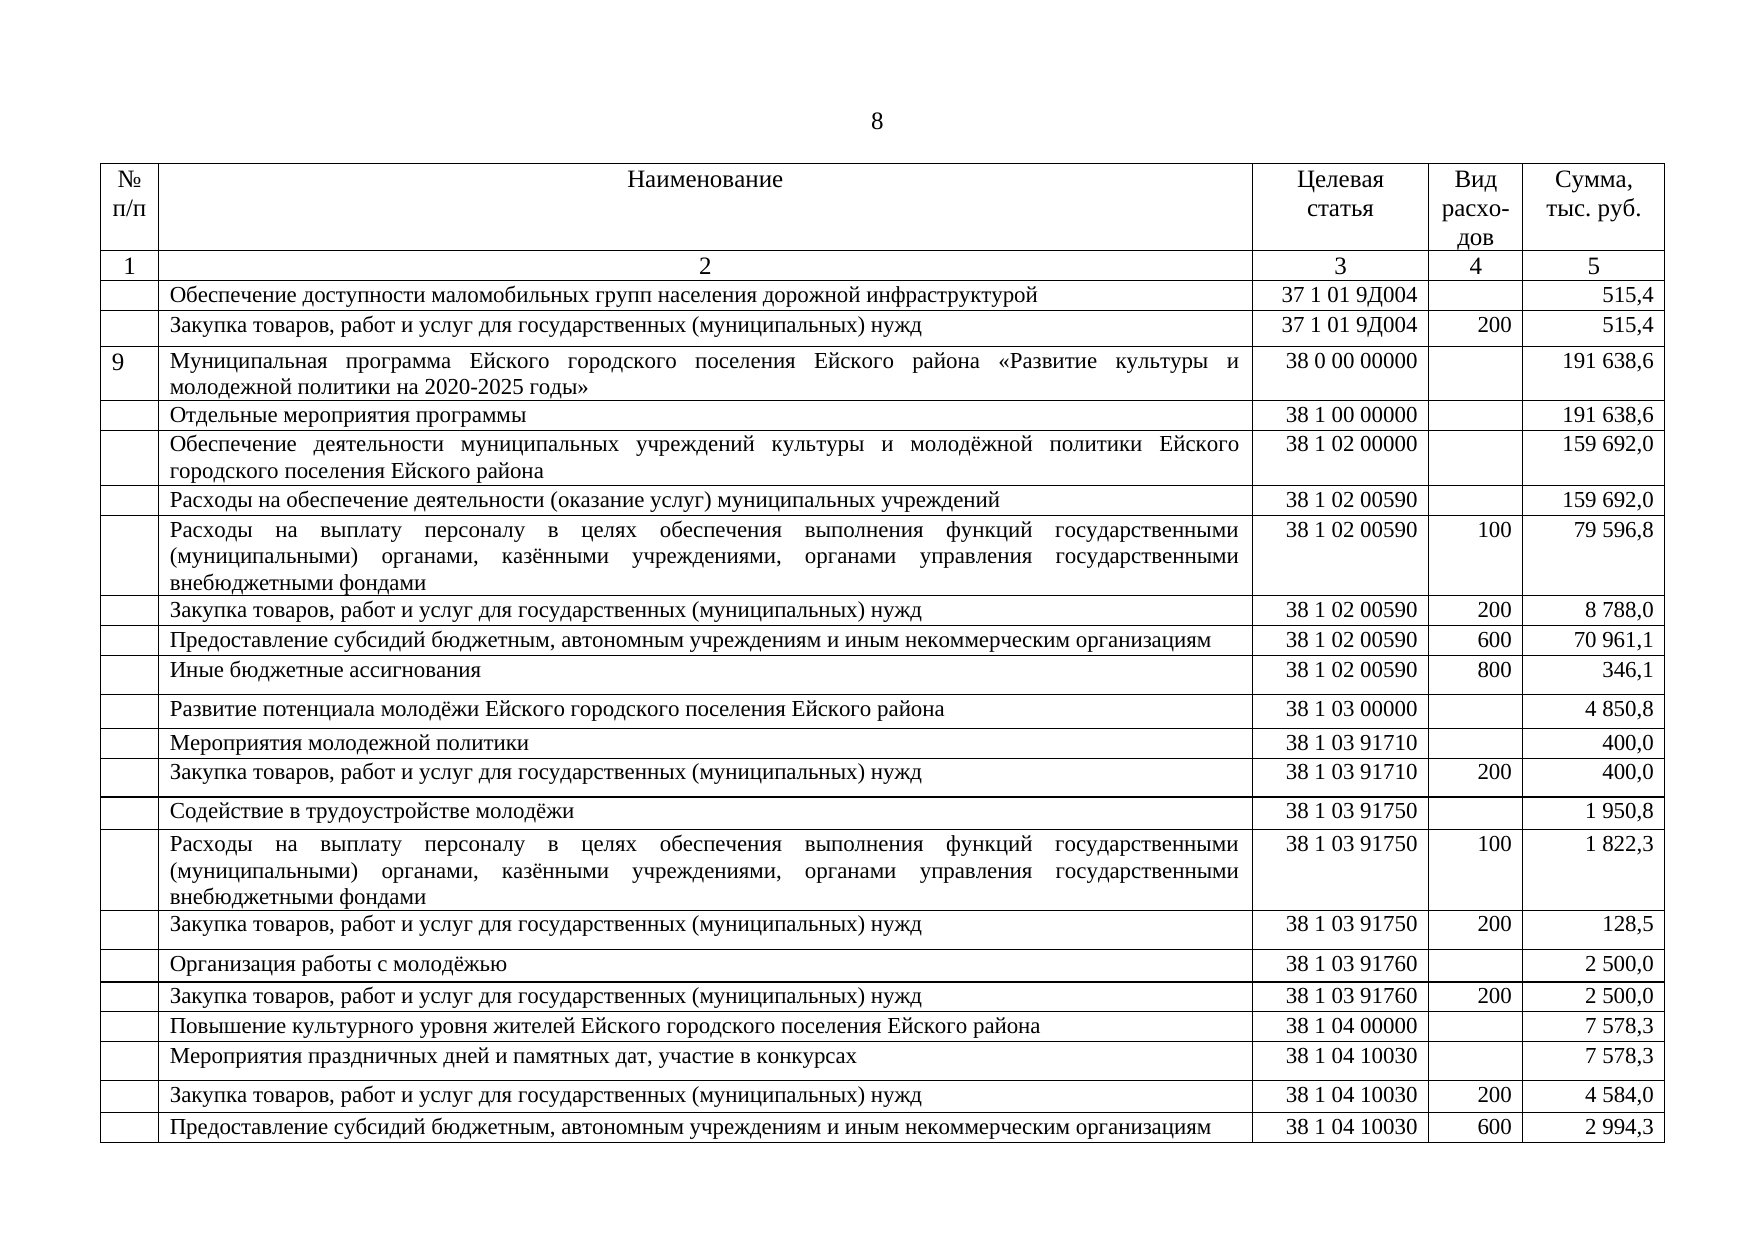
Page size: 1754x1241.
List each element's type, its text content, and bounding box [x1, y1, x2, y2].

table_cell 4 850,8 [1523, 695, 1664, 728]
table_cell [101, 729, 158, 757]
table_header Целевая статья [1253, 164, 1428, 250]
table_cell [101, 983, 158, 1011]
table_cell 400,0 [1523, 759, 1664, 796]
table_cell Обеспечение доступности маломобильных групп населения дорожной инфраструктурой [159, 281, 1252, 310]
table_header № п/п [101, 164, 158, 250]
table_cell Закупка товаров, работ и услуг для государственных (муниципальных) нужд [159, 759, 1252, 796]
table_cell Содействие в трудоустройстве молодёжи [159, 798, 1252, 829]
table_cell [1429, 1042, 1522, 1080]
table_cell 159 692,0 [1523, 486, 1664, 515]
table_cell Организация работы с молодёжью [159, 950, 1252, 981]
table_cell [101, 596, 158, 625]
table_cell 400,0 [1523, 729, 1664, 757]
table_cell 128,5 [1523, 911, 1664, 948]
table_cell Расходы на выплату персоналу в целях обеспечения выполнения функций государственными (муниципальными) органами, казёнными учреждениями, органами управления государственными внебюджетными фондами [159, 516, 1252, 595]
table_cell Закупка товаров, работ и услуг для государственных (муниципальных) нужд [159, 983, 1252, 1011]
table_cell [1429, 281, 1522, 310]
table_cell 1 822,3 [1523, 830, 1664, 909]
table_cell Закупка товаров, работ и услуг для государственных (муниципальных) нужд [159, 1081, 1252, 1112]
table_cell 38 1 04 00000 [1253, 1012, 1428, 1041]
table_cell 38 1 03 91710 [1253, 729, 1428, 757]
table_cell 2 500,0 [1523, 950, 1664, 981]
table_cell Мероприятия праздничных дней и памятных дат, участие в конкурсах [159, 1042, 1252, 1080]
table_cell Повышение культурного уровня жителей Ейского городского поселения Ейского района [159, 1012, 1252, 1041]
table_cell 38 1 04 10030 [1253, 1042, 1428, 1080]
table_cell [101, 311, 158, 346]
table_cell [101, 695, 158, 728]
table_cell 38 1 04 10030 [1253, 1113, 1428, 1142]
table_cell 38 1 02 00590 [1253, 626, 1428, 655]
table_cell 4 584,0 [1523, 1081, 1664, 1112]
table_cell 9 [101, 347, 158, 400]
table_cell [101, 1012, 158, 1041]
table_cell Мероприятия молодежной политики [159, 729, 1252, 757]
table_cell 200 [1429, 983, 1522, 1011]
table_cell Расходы на обеспечение деятельности (оказание услуг) муниципальных учреждений [159, 486, 1252, 515]
table_cell [1429, 347, 1522, 400]
table_cell [1429, 798, 1522, 829]
table_cell 38 1 02 00590 [1253, 516, 1428, 595]
table_cell Обеспечение деятельности муниципальных учреждений культуры и молодёжной политики Ейского городского поселения Ейского района [159, 431, 1252, 485]
table_cell [101, 656, 158, 694]
table_cell 200 [1429, 596, 1522, 625]
table_cell [1429, 950, 1522, 981]
table_cell [101, 911, 158, 948]
table_cell Отдельные мероприятия программы [159, 401, 1252, 429]
table_cell [101, 281, 158, 310]
table_cell 38 1 03 91750 [1253, 798, 1428, 829]
table_cell 38 1 03 91760 [1253, 983, 1428, 1011]
table_cell Развитие потенциала молодёжи Ейского городского поселения Ейского района [159, 695, 1252, 728]
table_cell [101, 1081, 158, 1112]
table_cell 1 950,8 [1523, 798, 1664, 829]
table_cell Иные бюджетные ассигнования [159, 656, 1252, 694]
table_cell 38 1 02 00590 [1253, 486, 1428, 515]
table_cell 38 1 03 91750 [1253, 830, 1428, 909]
table_cell 191 638,6 [1523, 401, 1664, 429]
table_cell [101, 626, 158, 655]
table_cell Предоставление субсидий бюджетным, автономным учреждениям и иным некоммерческим организациям [159, 626, 1252, 655]
table_cell [1429, 1012, 1522, 1041]
table_cell 4 [1429, 251, 1522, 280]
table_cell 8 788,0 [1523, 596, 1664, 625]
table_cell [101, 486, 158, 515]
table_cell [1429, 695, 1522, 728]
table_cell 38 1 03 91750 [1253, 911, 1428, 948]
table_cell 600 [1429, 626, 1522, 655]
table_cell [101, 759, 158, 796]
table_cell [101, 1042, 158, 1080]
table_cell [101, 798, 158, 829]
table_cell [101, 401, 158, 429]
table_cell 200 [1429, 759, 1522, 796]
table_header Наименование [159, 164, 1252, 250]
table_cell [101, 1113, 158, 1142]
table_cell 79 596,8 [1523, 516, 1664, 595]
table_cell [101, 950, 158, 981]
table_cell 515,4 [1523, 311, 1664, 346]
table_cell 70 961,1 [1523, 626, 1664, 655]
table_cell [1429, 729, 1522, 757]
table_header Сумма, тыс. руб. [1523, 164, 1664, 250]
table_cell [101, 516, 158, 595]
table_cell 1 [101, 251, 158, 280]
table_cell 2 [159, 251, 1252, 280]
table_cell 38 1 03 91760 [1253, 950, 1428, 981]
table_cell Муниципальная программа Ейского городского поселения Ейского района «Развитие культуры и молодежной политики на 2020-2025 годы» [159, 347, 1252, 400]
table_cell 37 1 01 9Д004 [1253, 281, 1428, 310]
table_cell 38 1 02 00000 [1253, 431, 1428, 485]
table_cell 38 1 04 10030 [1253, 1081, 1428, 1112]
table_cell 37 1 01 9Д004 [1253, 311, 1428, 346]
table_cell 38 1 02 00590 [1253, 656, 1428, 694]
table_cell 200 [1429, 1081, 1522, 1112]
table_cell [101, 431, 158, 485]
table_cell 600 [1429, 1113, 1522, 1142]
table_cell 200 [1429, 311, 1522, 346]
table_cell 100 [1429, 830, 1522, 909]
table_cell Закупка товаров, работ и услуг для государственных (муниципальных) нужд [159, 311, 1252, 346]
table_cell 191 638,6 [1523, 347, 1664, 400]
table_cell [1429, 431, 1522, 485]
table_cell [1429, 486, 1522, 515]
table_cell 800 [1429, 656, 1522, 694]
table_cell [1429, 401, 1522, 429]
table_cell Закупка товаров, работ и услуг для государственных (муниципальных) нужд [159, 911, 1252, 948]
table_cell 38 1 03 91710 [1253, 759, 1428, 796]
table_cell Расходы на выплату персоналу в целях обеспечения выполнения функций государственными (муниципальными) органами, казёнными учреждениями, органами управления государственными внебюджетными фондами [159, 830, 1252, 909]
table_cell Закупка товаров, работ и услуг для государственных (муниципальных) нужд [159, 596, 1252, 625]
table_cell 515,4 [1523, 281, 1664, 310]
table_cell 5 [1523, 251, 1664, 280]
table_cell 2 500,0 [1523, 983, 1664, 1011]
table_cell 38 0 00 00000 [1253, 347, 1428, 400]
table_cell 200 [1429, 911, 1522, 948]
table_cell 7 578,3 [1523, 1012, 1664, 1041]
table_cell 100 [1429, 516, 1522, 595]
table_cell 3 [1253, 251, 1428, 280]
table_cell 38 1 03 00000 [1253, 695, 1428, 728]
table_cell Предоставление субсидий бюджетным, автономным учреждениям и иным некоммерческим организациям [159, 1113, 1252, 1142]
table_cell 38 1 02 00590 [1253, 596, 1428, 625]
table_cell [101, 830, 158, 909]
table_cell 38 1 00 00000 [1253, 401, 1428, 429]
table_cell 7 578,3 [1523, 1042, 1664, 1080]
table_cell 159 692,0 [1523, 431, 1664, 485]
table_cell 2 994,3 [1523, 1113, 1664, 1142]
table_header Вид расхо-дов [1429, 164, 1522, 250]
table_cell 346,1 [1523, 656, 1664, 694]
